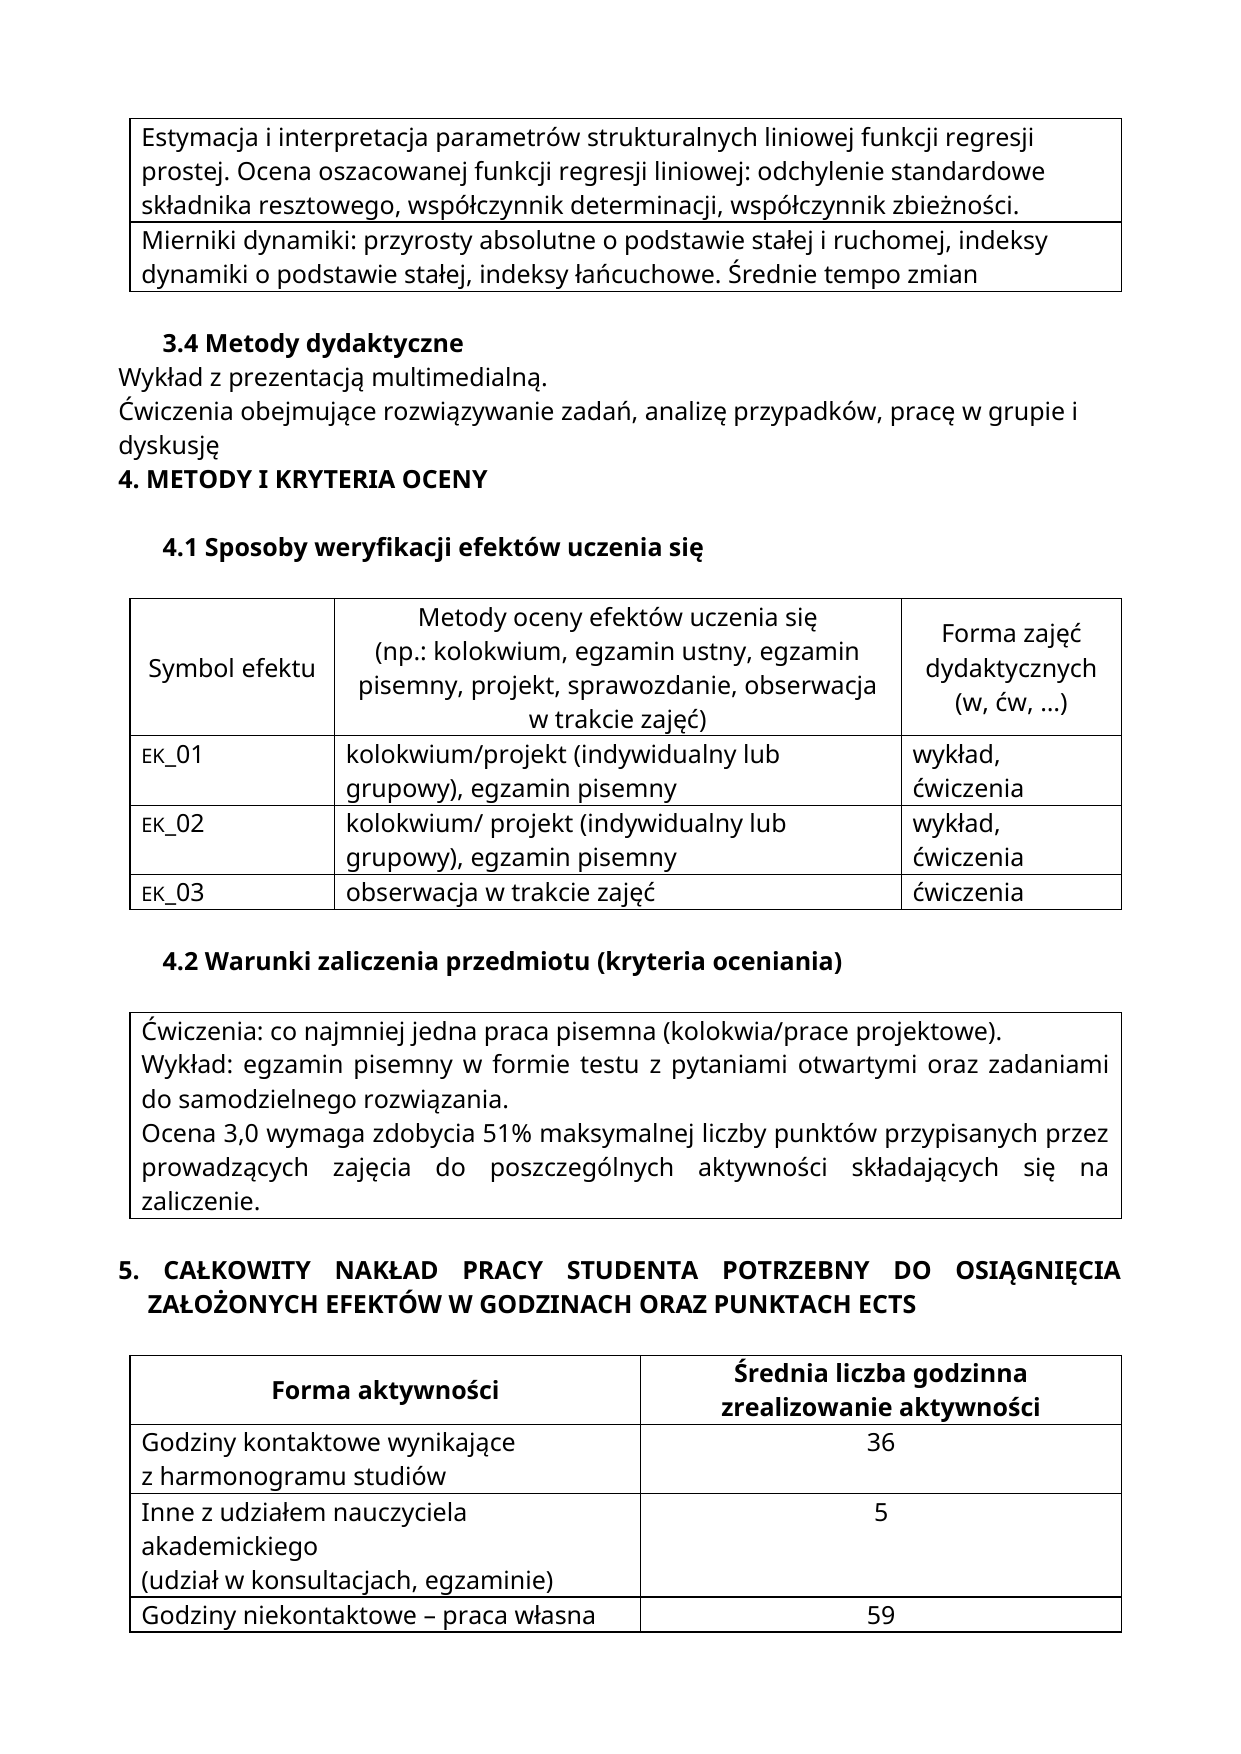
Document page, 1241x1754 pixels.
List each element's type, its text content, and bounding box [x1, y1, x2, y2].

table_cell Inne z udziałem nauczyciela akademickiego (udział w konsultacjach, egzaminie) [131, 1494, 640, 1596]
text Wykład z prezentacją multimedialną. [118, 360, 1122, 394]
table_cell wykład, ćwiczenia [902, 806, 1121, 874]
text 5. CAŁKOWITY NAKŁAD PRACY STUDENTA POTRZEBNY DO OSIĄGNIĘCIA ZAŁOŻONYCH EFEKTÓW W GODZINACH ORAZ PUNKTACH ECTS [118, 1253, 1122, 1321]
table_header Forma zajęć dydaktycznych (w, ćw, …) [902, 599, 1121, 735]
text 4. METODY I KRYTERIA OCENY [118, 462, 1122, 496]
table_cell 36 [641, 1425, 1121, 1493]
table_cell ek_02 [131, 806, 334, 874]
table_cell obserwacja w trakcie zajęć [335, 875, 901, 909]
table_cell kolokwium/ projekt (indywidualny lub grupowy), egzamin pisemny [335, 806, 901, 874]
table_cell Godziny kontaktowe wynikające z harmonogramu studiów [131, 1425, 640, 1493]
table_cell 59 [641, 1598, 1121, 1631]
text 4.1 Sposoby weryfikacji efektów uczenia się [162, 530, 1122, 564]
table_header Metody oceny efektów uczenia się (np.: kolokwium, egzamin ustny, egzamin pisemny, projekt, sprawozdanie, obserwacja w trakcie zajęć) [335, 599, 901, 735]
table_header Ćwiczenia: co najmniej jedna praca pisemna (kolokwia/prace projektowe). Wykład: egzamin pisemny w formie testu z pytaniami otwartymi oraz zadaniami do samodzielnego rozwiązania. Ocena 3,0 wymaga zdobycia 51% maksymalnej liczby punktów przypisanych przez prowadzących zajęcia do poszczególnych aktywności składających się na zaliczenie. [131, 1013, 1121, 1217]
table_cell Mierniki dynamiki: przyrosty absolutne o podstawie stałej i ruchomej, indeksy dynamiki o podstawie stałej, indeksy łańcuchowe. Średnie tempo zmian [131, 223, 1121, 291]
text 4.2 Warunki zaliczenia przedmiotu (kryteria oceniania) [162, 944, 1122, 978]
table_cell Estymacja i interpretacja parametrów strukturalnych liniowej funkcji regresji prostej. Ocena oszacowanej funkcji regresji liniowej: odchylenie standardowe składnika resztowego, współczynnik determinacji, współczynnik zbieżności. [131, 119, 1121, 221]
table_cell kolokwium/projekt (indywidualny lub grupowy), egzamin pisemny [335, 736, 901, 804]
text 3.4 Metody dydaktyczne [162, 326, 1122, 360]
table_cell ćwiczenia [902, 875, 1121, 909]
table_header Średnia liczba godzinna zrealizowanie aktywności [641, 1356, 1121, 1424]
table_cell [131, 1598, 640, 1631]
table_cell 5 [641, 1494, 1121, 1596]
text Ćwiczenia obejmujące rozwiązywanie zadań, analizę przypadków, pracę w grupie i dyskusję [118, 394, 1122, 462]
table_header Forma aktywności [131, 1356, 640, 1424]
table_cell wykład, ćwiczenia [902, 736, 1121, 804]
table_header Symbol efektu [131, 599, 334, 735]
table_cell ek_01 [131, 736, 334, 804]
table_cell ek_03 [131, 875, 334, 909]
